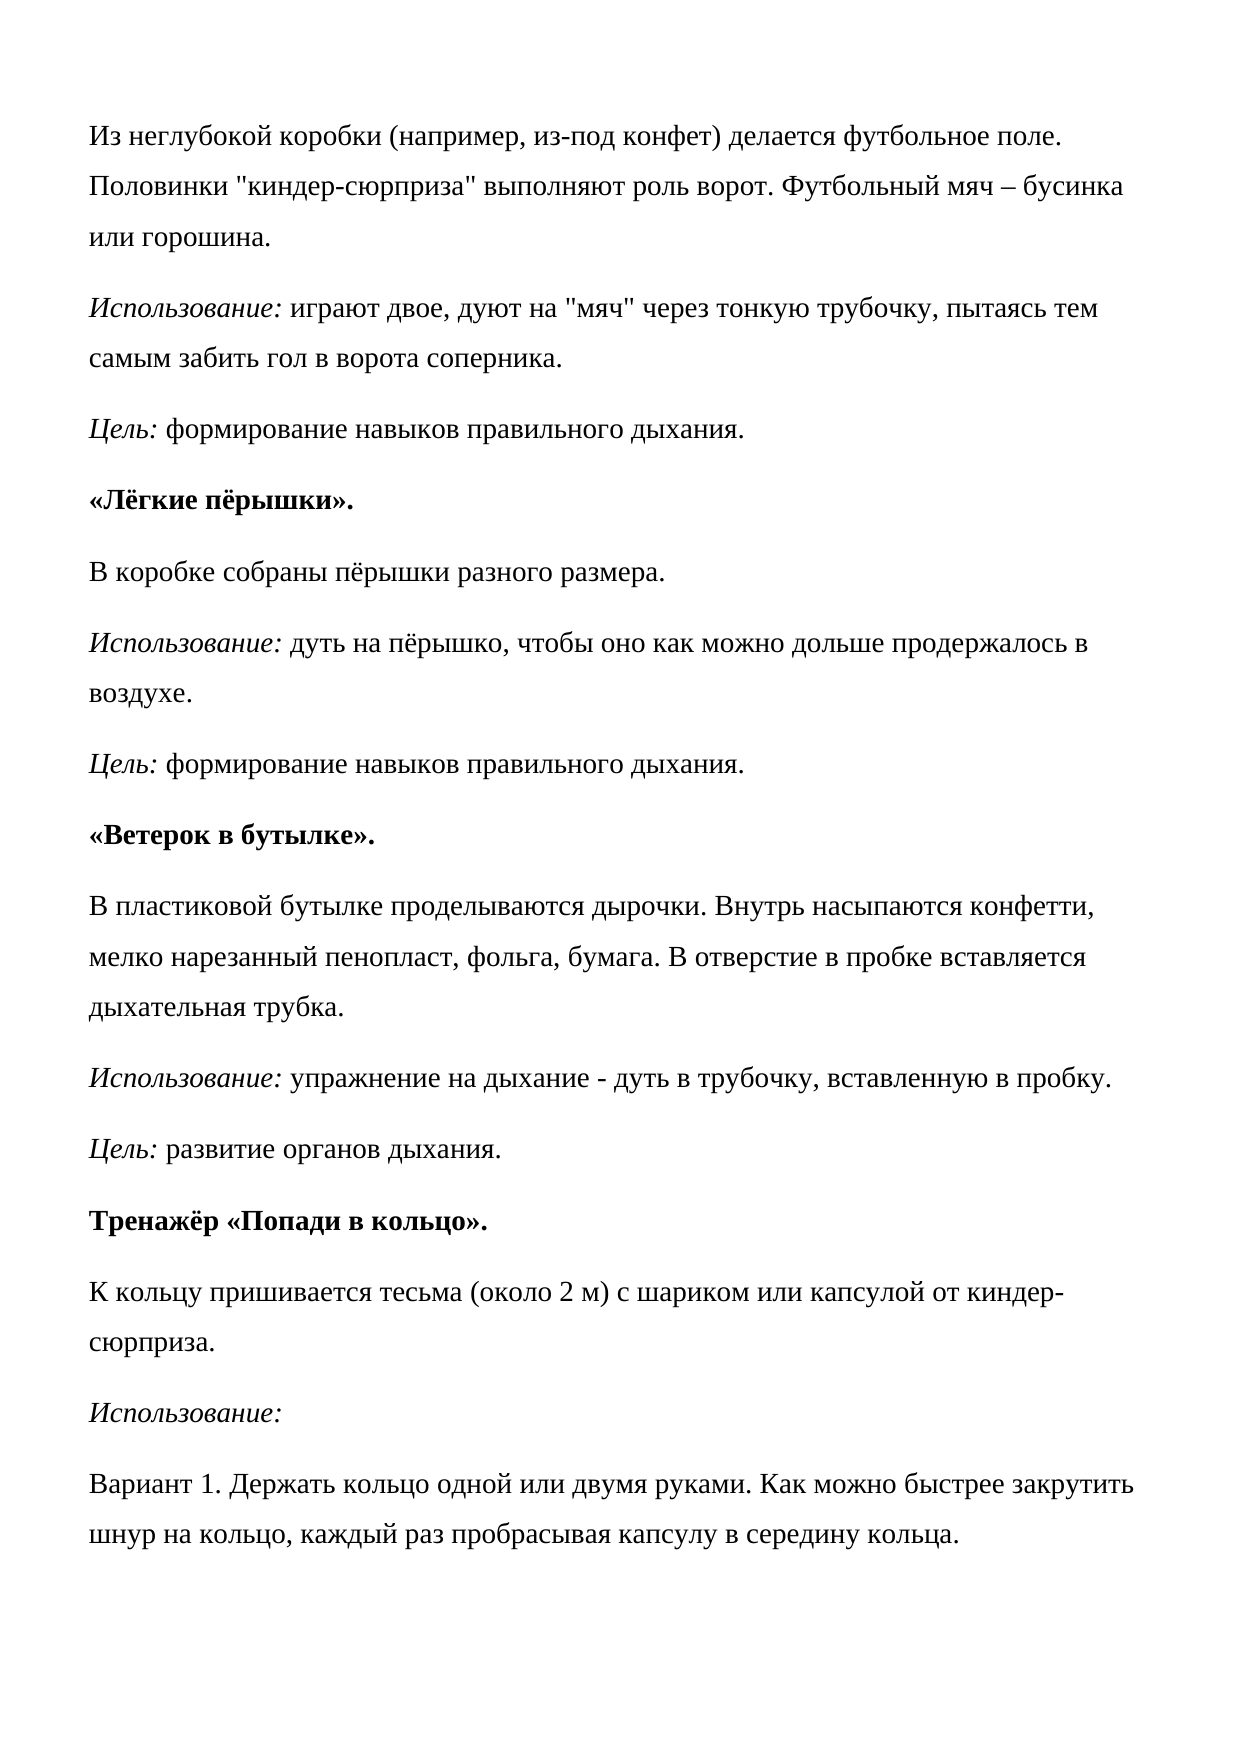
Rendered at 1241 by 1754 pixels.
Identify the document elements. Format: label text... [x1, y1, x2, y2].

text В коробке собраны пёрышки разного размера. [89, 554, 1152, 587]
text Из неглубокой коробки (например, из-под конфет) делается футбольное поле. Половинки "киндер-сюрприза" выполняют роль ворот. Футбольный мяч – бусинка или горошина. [89, 118, 1152, 252]
text Использование: дуть на пёрышко, чтобы оно как можно дольше продержалось в воздухе. [89, 625, 1152, 709]
text Использование: [89, 1395, 1152, 1429]
text Тренажёр «Попади в кольцо». [89, 1203, 1152, 1236]
text Цель: развитие органов дыхания. [89, 1131, 1152, 1165]
text В пластиковой бутылке проделываются дырочки. Внутрь насыпаются конфетти, мелко нарезанный пенопласт, фольга, бумага. В отверстие в пробке вставляется дыхательная трубка. [89, 888, 1152, 1023]
text Вариант 1. Держать кольцо одной или двумя руками. Как можно быстрее закрутить шнур на кольцо, каждый раз пробрасывая капсулу в середину кольца. [89, 1466, 1152, 1550]
text Использование: упражнение на дыхание - дуть в трубочку, вставленную в пробку. [89, 1060, 1152, 1094]
text Использование: играют двое, дуют на "мяч" через тонкую трубочку, пытаясь тем самым забить гол в ворота соперника. [89, 290, 1152, 374]
text «Ветерок в бутылке». [89, 817, 1152, 851]
text «Лёгкие пёрышки». [89, 482, 1152, 516]
text Цель: формирование навыков правильного дыхания. [89, 746, 1152, 780]
text Цель: формирование навыков правильного дыхания. [89, 411, 1152, 445]
text К кольцу пришивается тесьма (около 2 м) с шариком или капсулой от киндер-сюрприза. [89, 1274, 1152, 1358]
